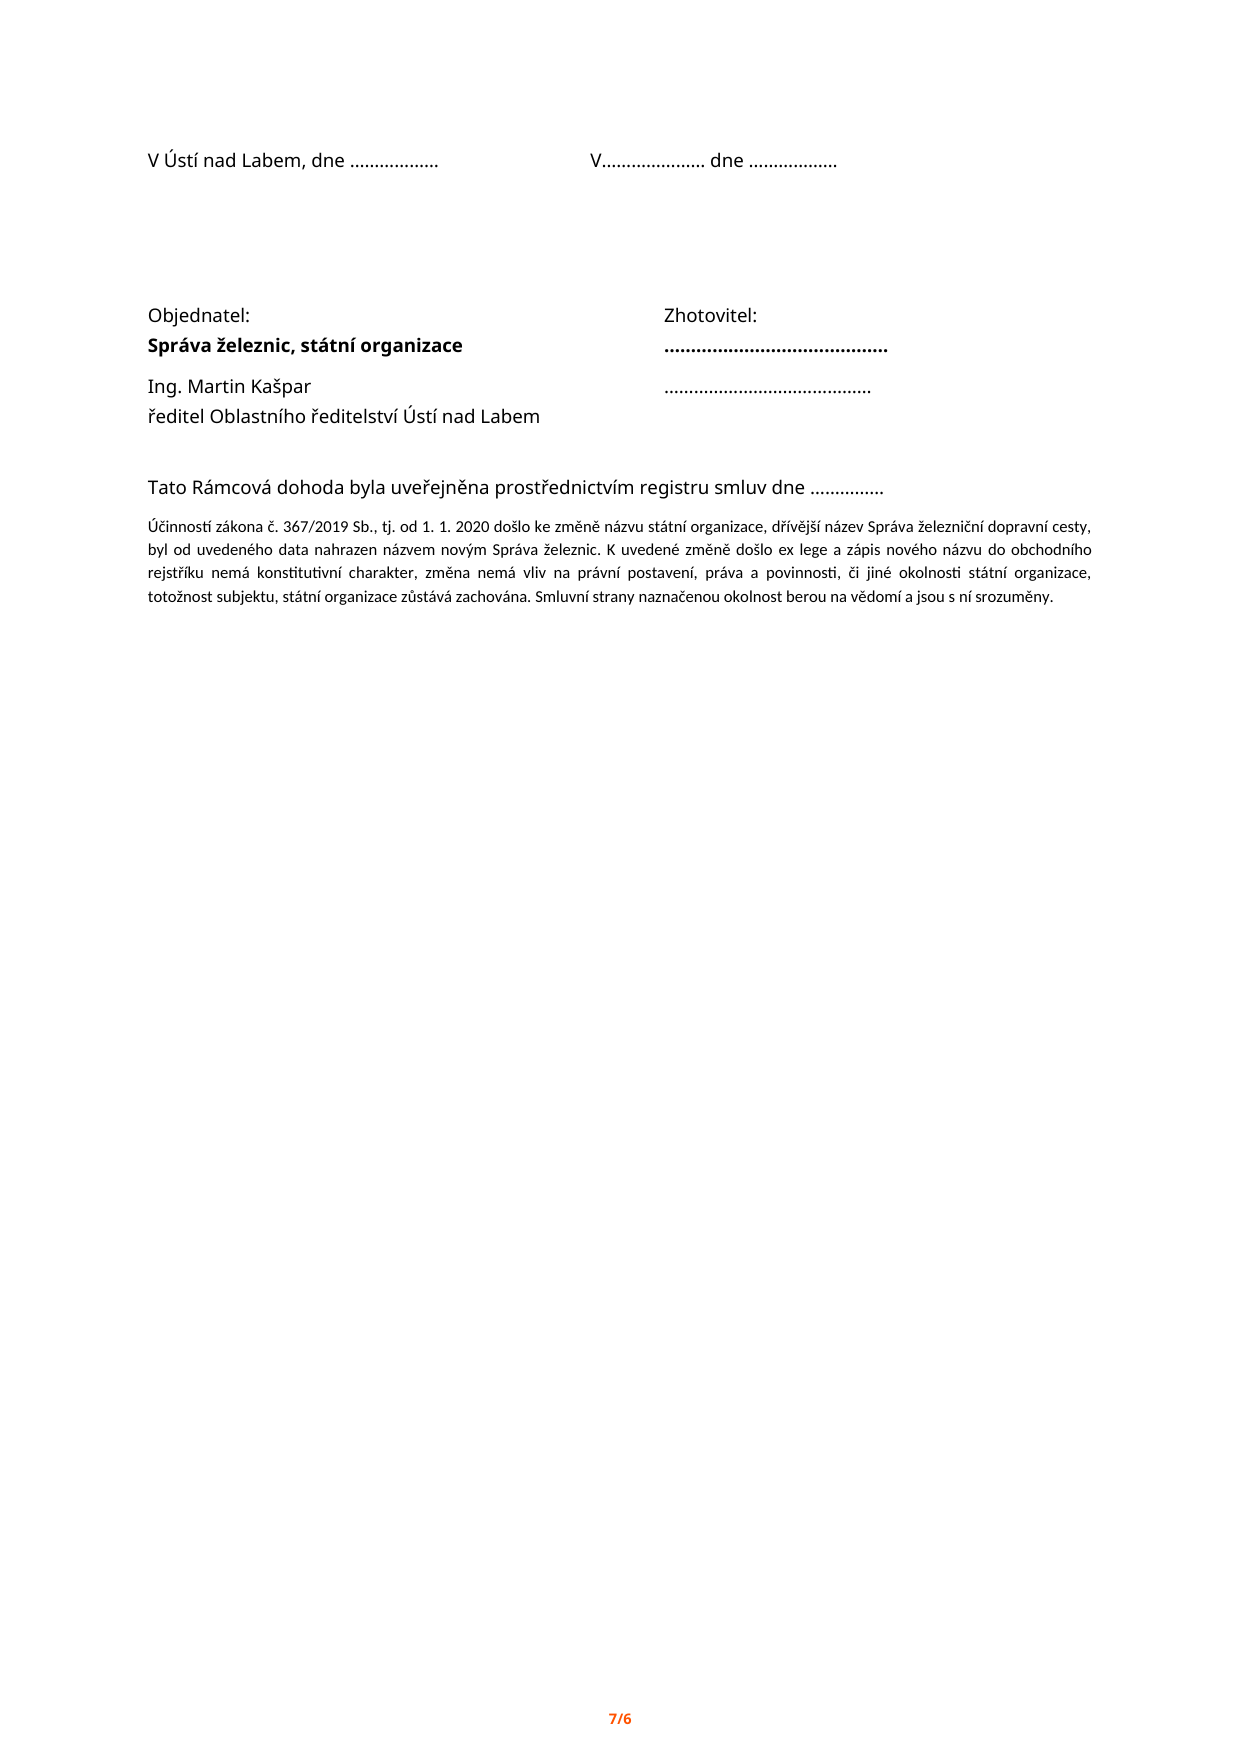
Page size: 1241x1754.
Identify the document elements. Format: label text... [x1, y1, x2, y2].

text ředitel Oblastního ředitelství Ústí nad Labem [148, 403, 1093, 429]
text Objednatel: Zhotovitel: [148, 303, 1093, 328]
text Ing. Martin Kašpar …………………………………… [148, 374, 1093, 399]
text Tato Rámcová dohoda byla uveřejněna prostřednictvím registru smluv dne …………… [148, 474, 1093, 500]
text Správa železnic, státní organizace …………………………………… [148, 332, 1093, 358]
text V Ústí nad Labem, dne ……………… V………………… dne ……………… [148, 148, 1093, 173]
text Účinností zákona č. 367/2019 Sb., tj. od 1. 1. 2020 došlo ke změně názvu státní organizace, dřívější název Správa železniční dopravní cesty, byl od uvedeného data nahrazen názvem novým Správa železnic. K uvedené změně došlo ex lege a zápis nového názvu do obchodního rejstříku nemá konstitutivní charakter, změna nemá vliv na právní postavení, práva a povinnosti, či jiné okolnosti státní organizace, totožnost subjektu, státní organizace zůstává zachována. Smluvní strany naznačenou okolnost berou na vědomí a jsou s ní srozuměny. [148, 516, 1093, 606]
